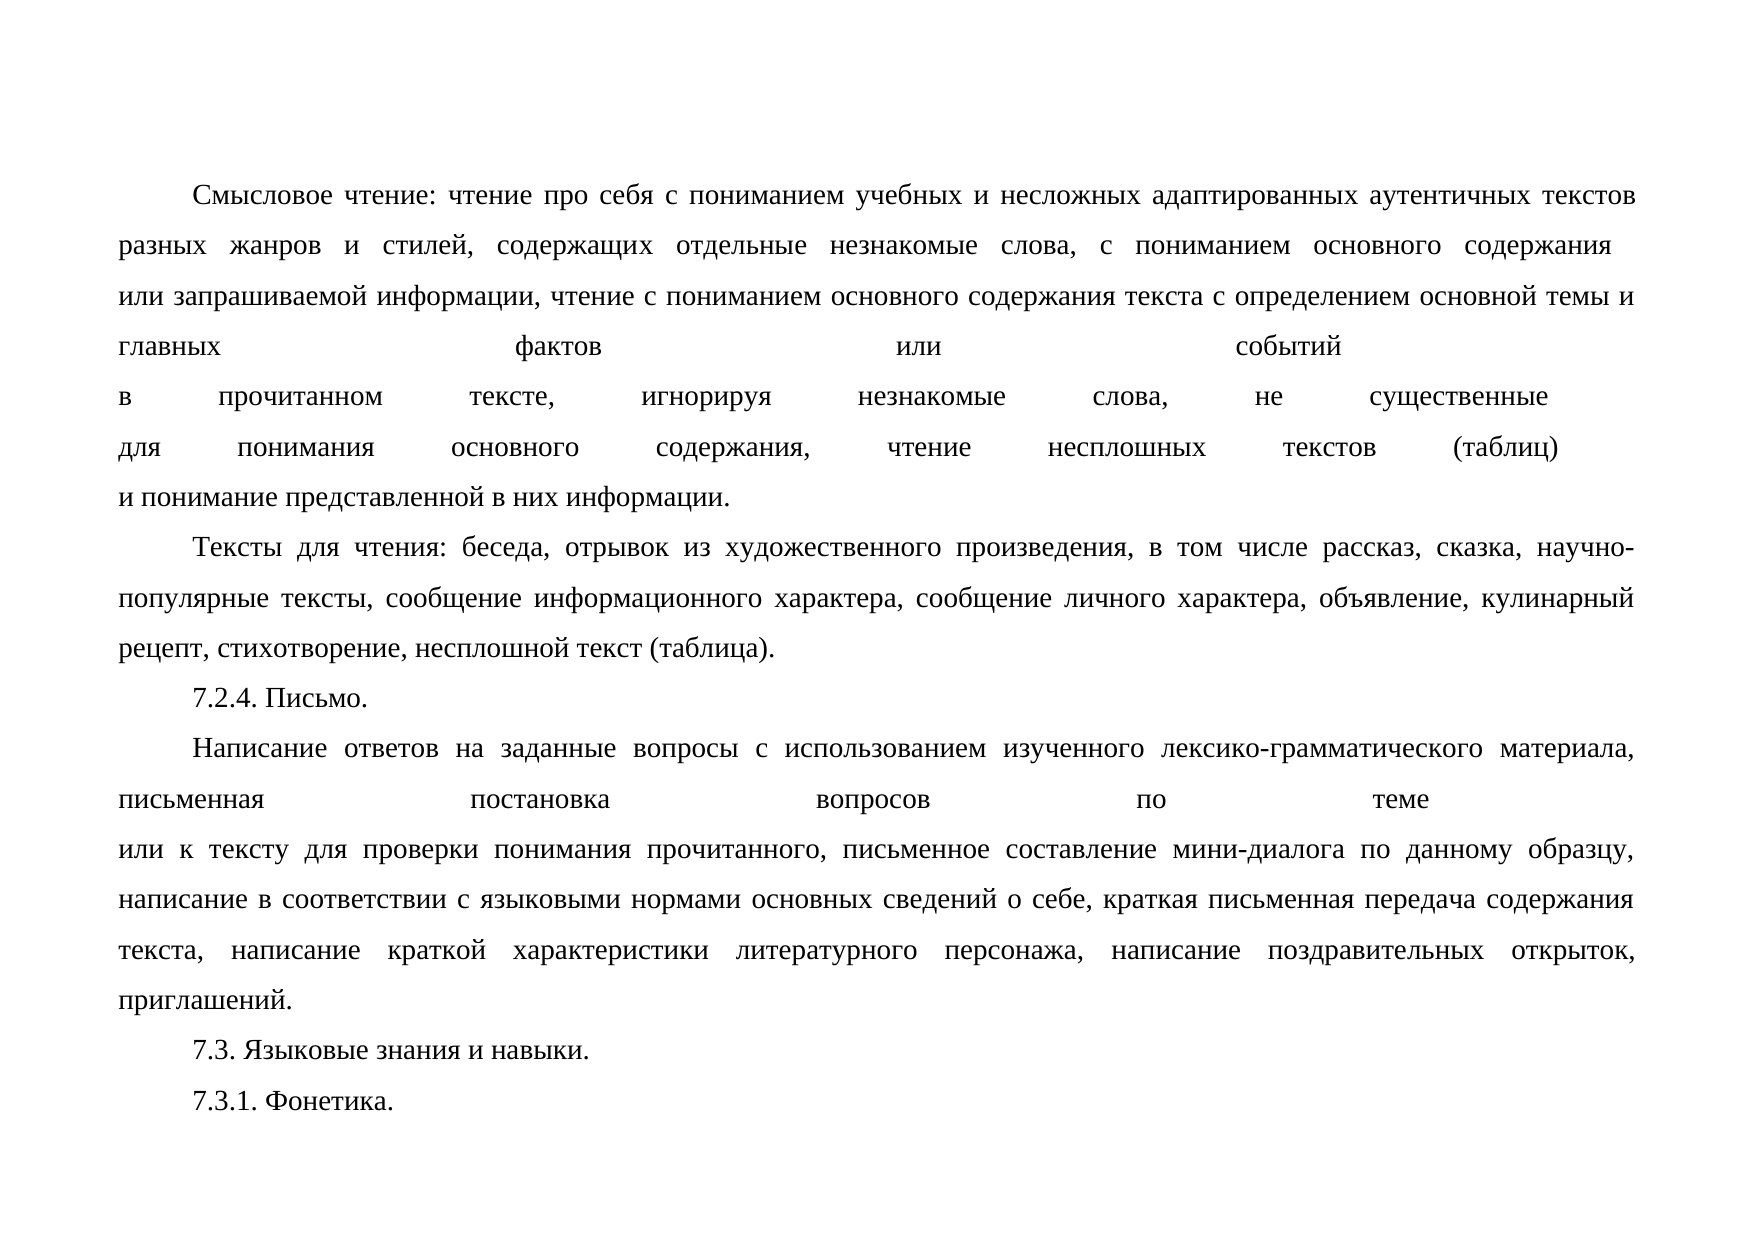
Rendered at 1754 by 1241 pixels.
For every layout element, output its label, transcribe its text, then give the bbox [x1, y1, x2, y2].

text Смысловое чтение: чтение про себя с пониманием учебных и несложных адаптированных аутентичных текстов разных жанров и стилей, содержащих отдельные незнакомые слова, с пониманием основного содержания или запрашиваемой информации, чтение с пониманием основного содержания текста с определением основной темы и главных фактов или событий в прочитанном тексте, игнорируя незнакомые слова, не существенные для понимания основного содержания, чтение несплошных текстов (таблиц) и понимание представленной в них информации. [118, 177, 1636, 513]
text 7.2.4. Письмо. [118, 680, 1636, 714]
text 7.3. Языковые знания и навыки. [118, 1032, 1636, 1066]
text 7.3.1. Фонетика. [118, 1083, 1636, 1116]
text Тексты для чтения: беседа, отрывок из художественного произведения, в том числе рассказ, сказка, научно-популярные тексты, сообщение информационного характера, сообщение личного характера, объявление, кулинарный рецепт, стихотворение, несплошной текст (таблица). [118, 529, 1636, 663]
text Написание ответов на заданные вопросы с использованием изученного лексико-грамматического материала, письменная постановка вопросов по теме или к тексту для проверки понимания прочитанного, письменное составление мини-диалога по данному образцу, написание в соответствии с языковыми нормами основных сведений о себе, краткая письменная передача содержания текста, написание краткой характеристики литературного персонажа, написание поздравительных открыток, приглашений. [118, 731, 1636, 1016]
